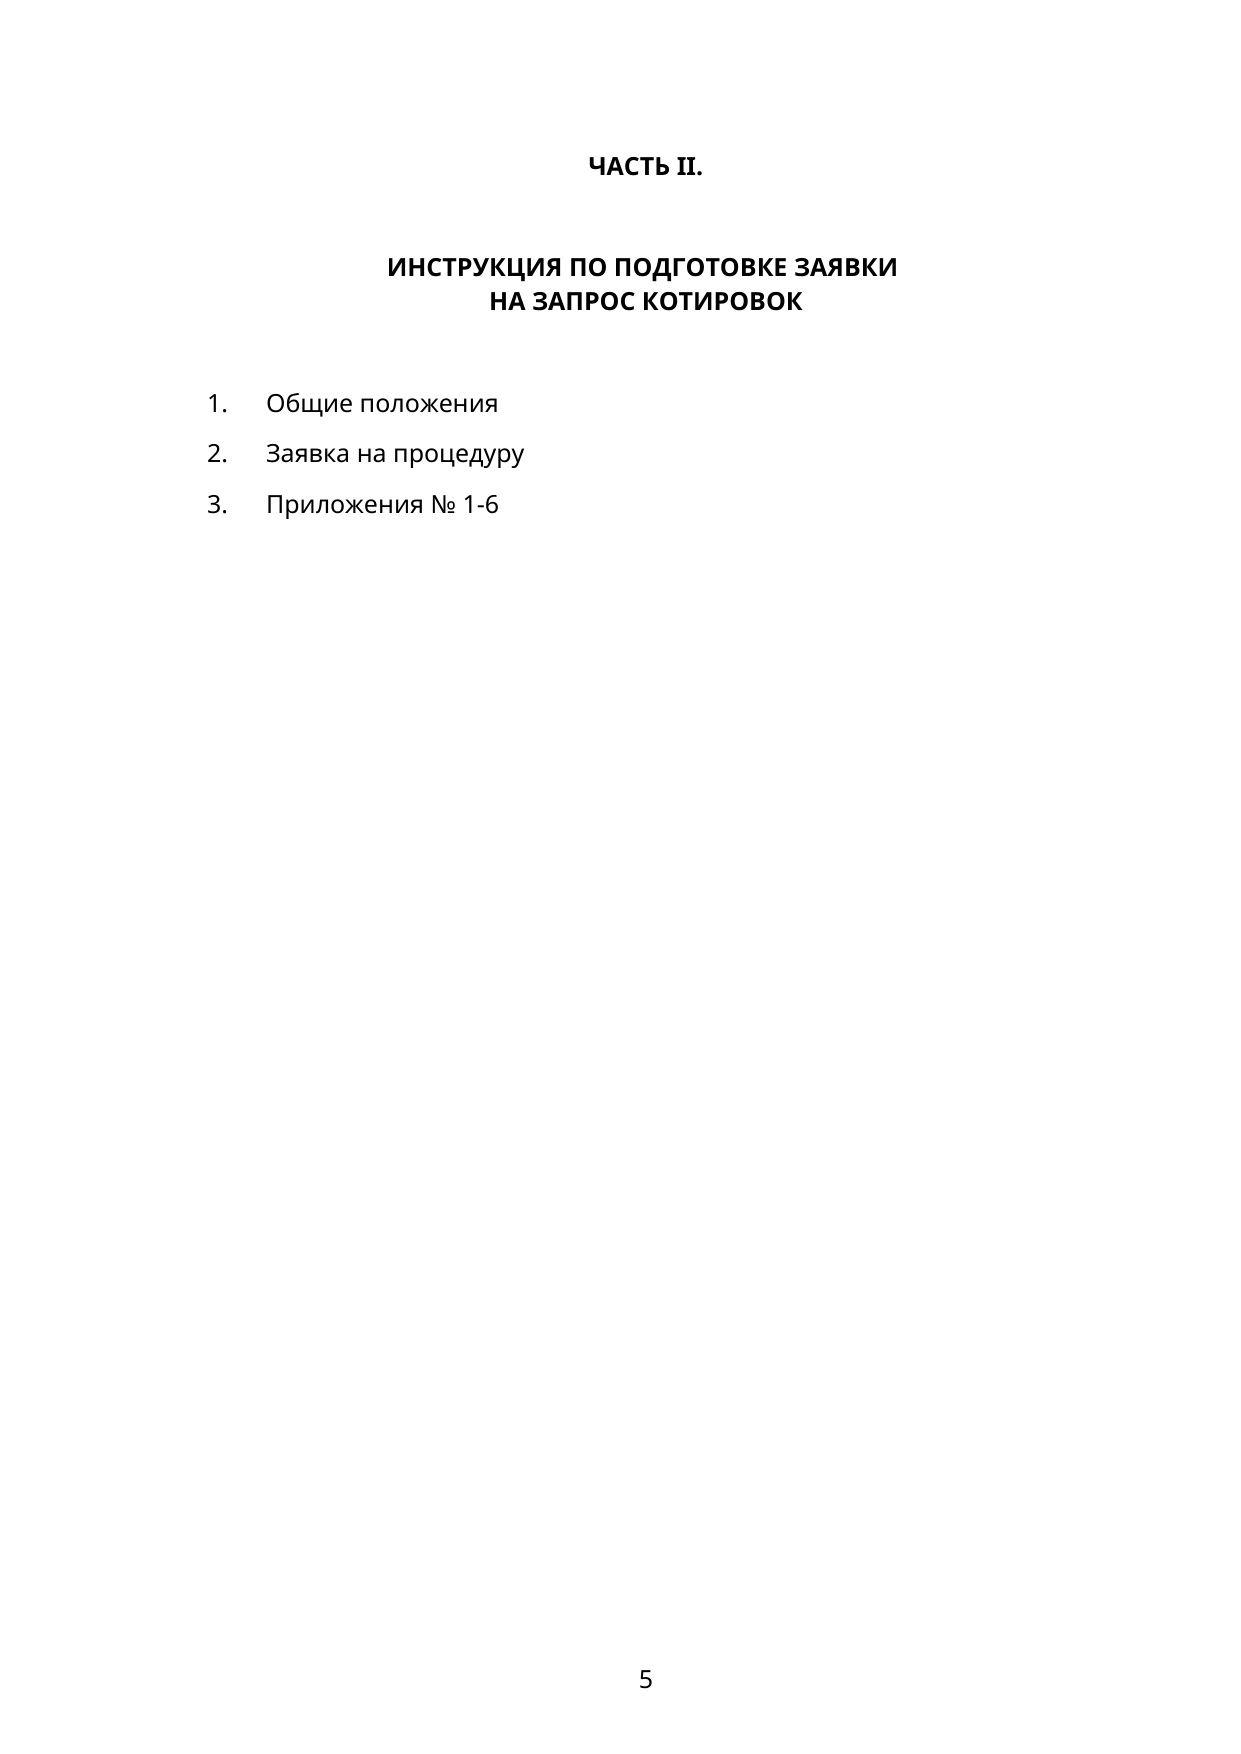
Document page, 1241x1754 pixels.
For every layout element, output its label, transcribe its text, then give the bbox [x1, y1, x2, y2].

text 3. Приложения № 1-6 [207, 487, 1144, 521]
text ЧАСТЬ II. [148, 148, 1144, 182]
text ИНСТРУКЦИЯ ПО ПОДГОТОВКЕ ЗАЯВКИ НА ЗАПРОС КОТИРОВОК [148, 250, 1144, 318]
text 1. Общие положения [207, 385, 1144, 419]
text 2. Заявка на процедуру [207, 436, 1144, 470]
